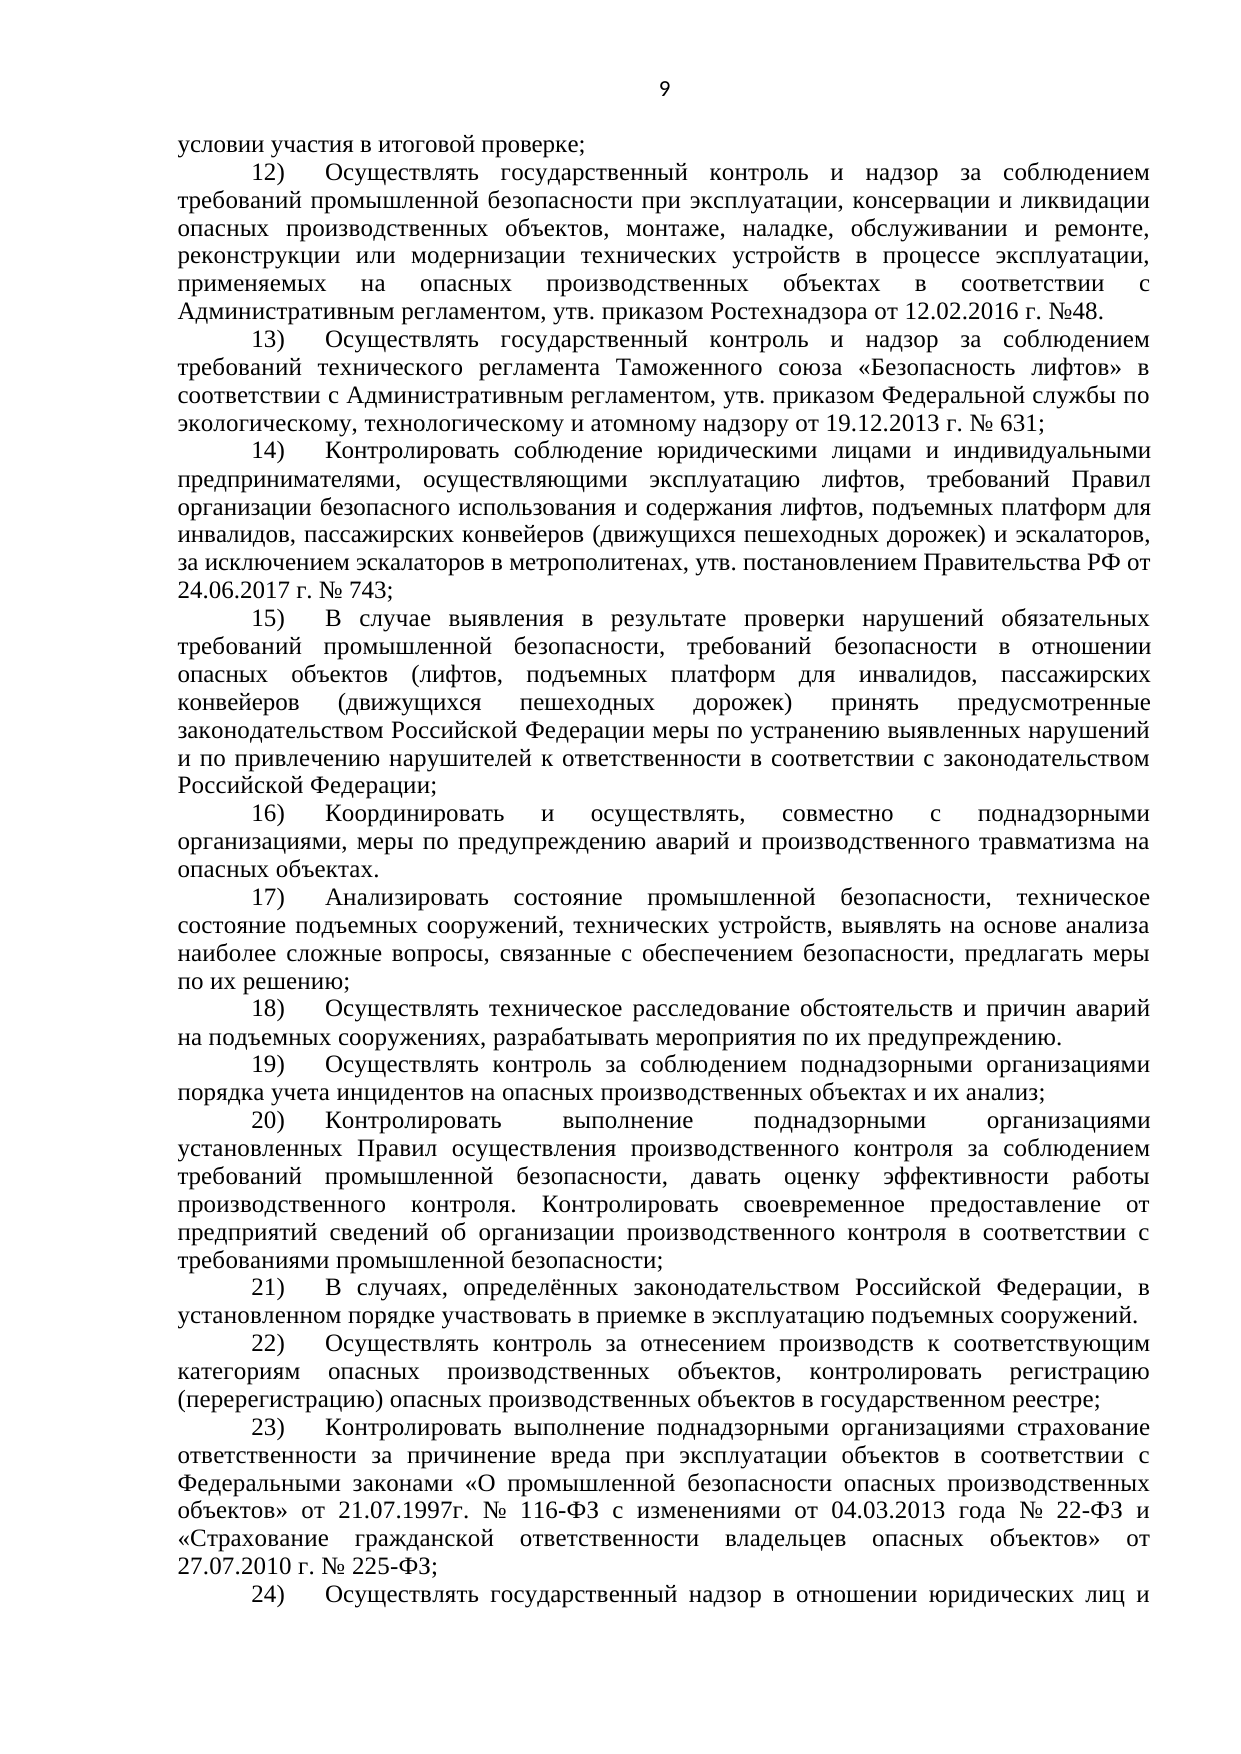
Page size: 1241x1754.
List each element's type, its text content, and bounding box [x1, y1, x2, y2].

list Осуществлять контроль за соблюдением поднадзорными организациями порядка учета инцидентов на опасных производственных объектах и их анализ; [177, 1050, 1152, 1106]
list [177, 1580, 1152, 1608]
list Контролировать соблюдение юридическими лицами и индивидуальными предпринимателями, осуществляющими эксплуатацию лифтов, требований Правил организации безопасного использования и содержания лифтов, подъемных платформ для инвалидов, пассажирских конвейеров (движущихся пешеходных дорожек) и эскалаторов, за исключением эскалаторов в метрополитенах, утв. постановлением Правительства РФ от 24.06.2017 г. № 743; [177, 437, 1152, 604]
list Анализировать состояние промышленной безопасности, техническое состояние подъемных сооружений, технических устройств, выявлять на основе анализа наиболее сложные вопросы, связанные с обеспечением безопасности, предлагать меры по их решению; [177, 883, 1152, 994]
list Осуществлять техническое расследование обстоятельств и причин аварий на подъемных сооружениях, разрабатывать мероприятия по их предупреждению. [177, 994, 1152, 1050]
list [177, 130, 1152, 158]
list В случаях, определённых законодательством Российской Федерации, в установленном порядке участвовать в приемке в эксплуатацию подъемных сооружений. [177, 1273, 1152, 1329]
list В случае выявления в результате проверки нарушений обязательных требований промышленной безопасности, требований безопасности в отношении опасных объектов (лифтов, подъемных платформ для инвалидов, пассажирских конвейеров (движущихся пешеходных дорожек) принять предусмотренные законодательством Российской Федерации меры по устранению выявленных нарушений и по привлечению нарушителей к ответственности в соответствии с законодательством Российской Федерации; [177, 604, 1152, 799]
list Координировать и осуществлять, совместно с поднадзорными организациями, меры по предупреждению аварий и производственного травматизма на опасных объектах. [177, 799, 1152, 883]
list Контролировать выполнение поднадзорными организациями установленных Правил осуществления производственного контроля за соблюдением требований промышленной безопасности, давать оценку эффективности работы производственного контроля. Контролировать своевременное предоставление от предприятий сведений об организации производственного контроля в соответствии с требованиями промышленной безопасности; [177, 1106, 1152, 1273]
list Осуществлять государственный контроль и надзор за соблюдением требований технического регламента Таможенного союза «Безопасность лифтов» в соответствии с Административным регламентом, утв. приказом Федеральной службы по экологическому, технологическому и атомному надзору от 19.12.2013 г. № 631; [177, 325, 1152, 437]
list Осуществлять государственный контроль и надзор за соблюдением требований промышленной безопасности при эксплуатации, консервации и ликвидации опасных производственных объектов, монтаже, наладке, обслуживании и ремонте, реконструкции или модернизации технических устройств в процессе эксплуатации, применяемых на опасных производственных объектах в соответствии с Административным регламентом, утв. приказом Ростехнадзора от 12.02.2016 г. №48. [177, 158, 1152, 325]
list Контролировать выполнение поднадзорными организациями страхование ответственности за причинение вреда при эксплуатации объектов в соответствии с Федеральными законами «О промышленной безопасности опасных производственных объектов» от 21.07.1997г. № 116-ФЗ с изменениями от 04.03.2013 года № 22-ФЗ и «Страхование гражданской ответственности владельцев опасных объектов» от 27.07.2010 г. № 225-ФЗ; [177, 1413, 1152, 1580]
list Осуществлять контроль за отнесением производств к соответствующим категориям опасных производственных объектов, контролировать регистрацию (перерегистрацию) опасных производственных объектов в государственном реестре; [177, 1329, 1152, 1413]
